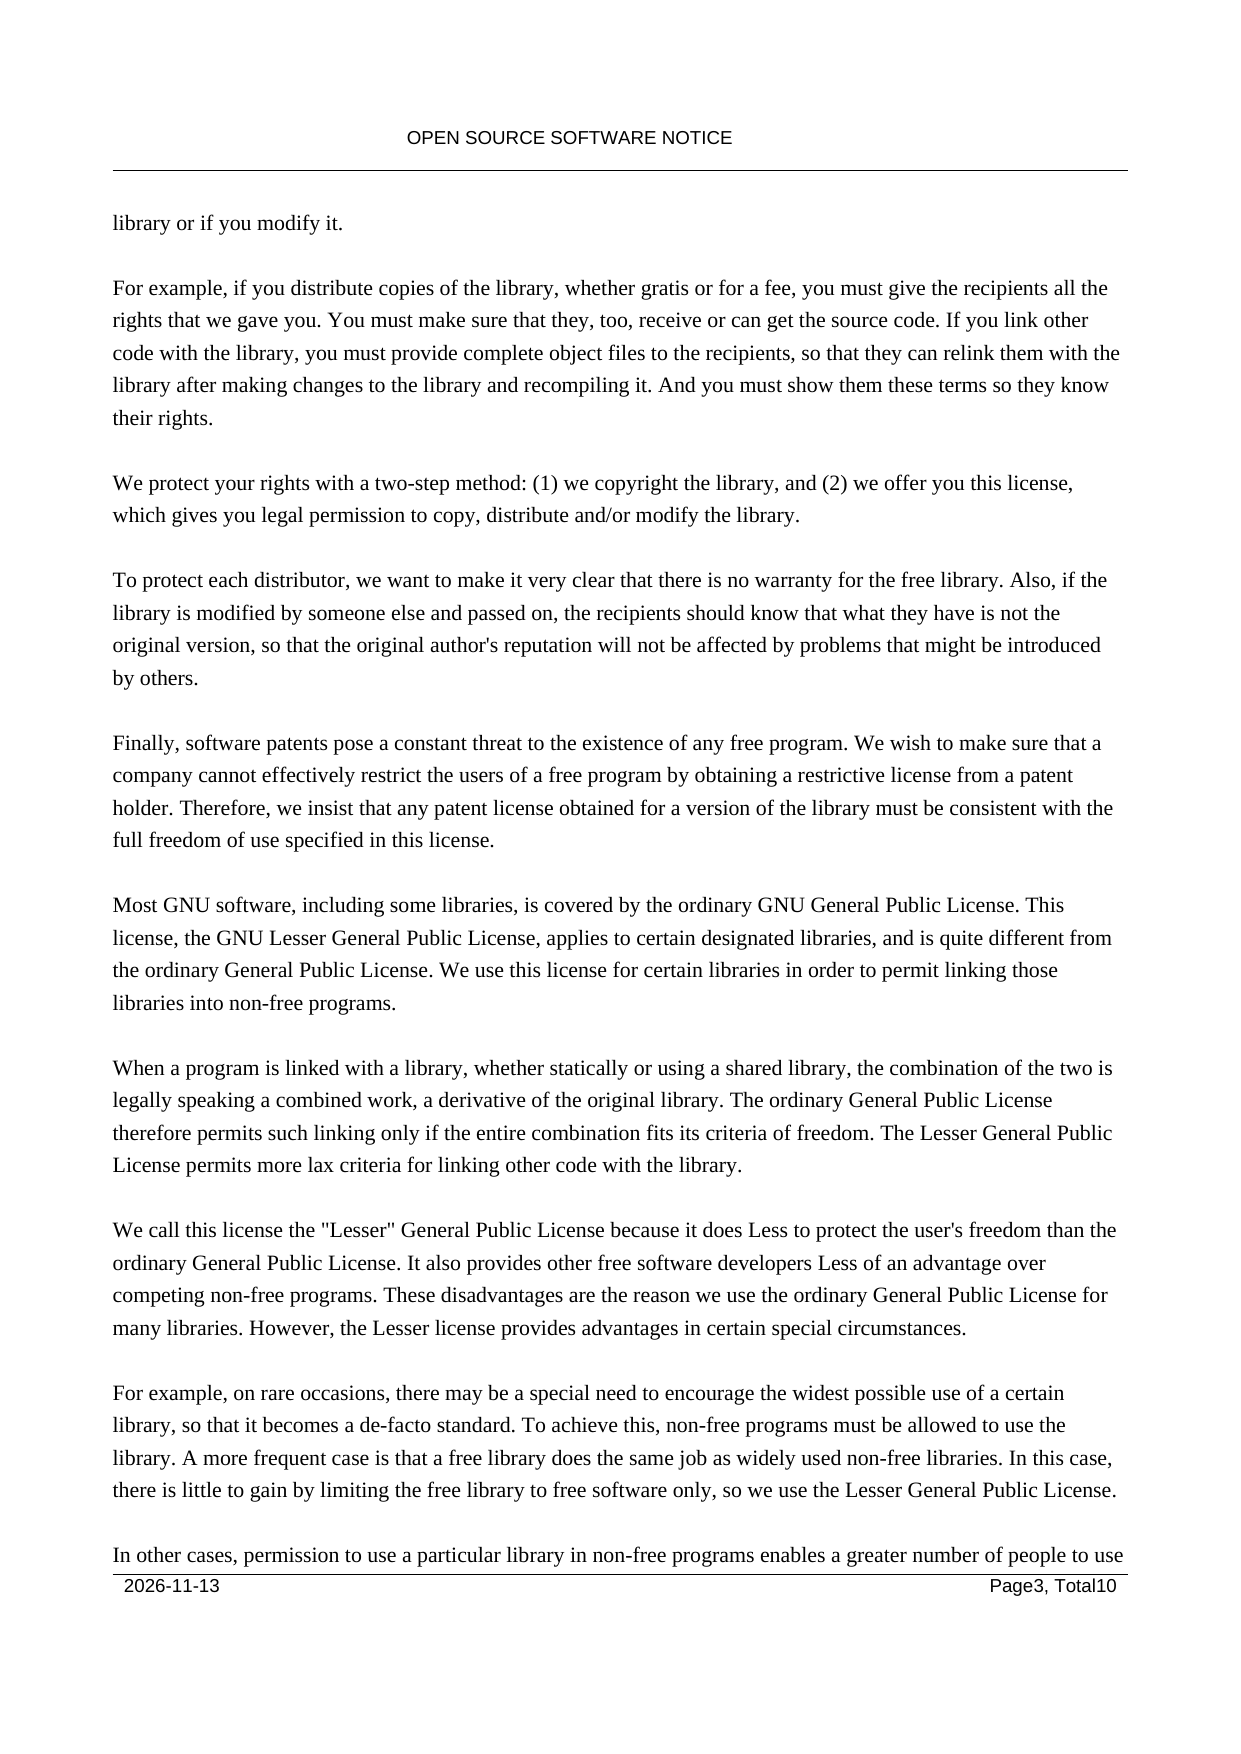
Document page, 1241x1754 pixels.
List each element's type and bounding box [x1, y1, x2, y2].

text [112, 206, 1128, 1571]
